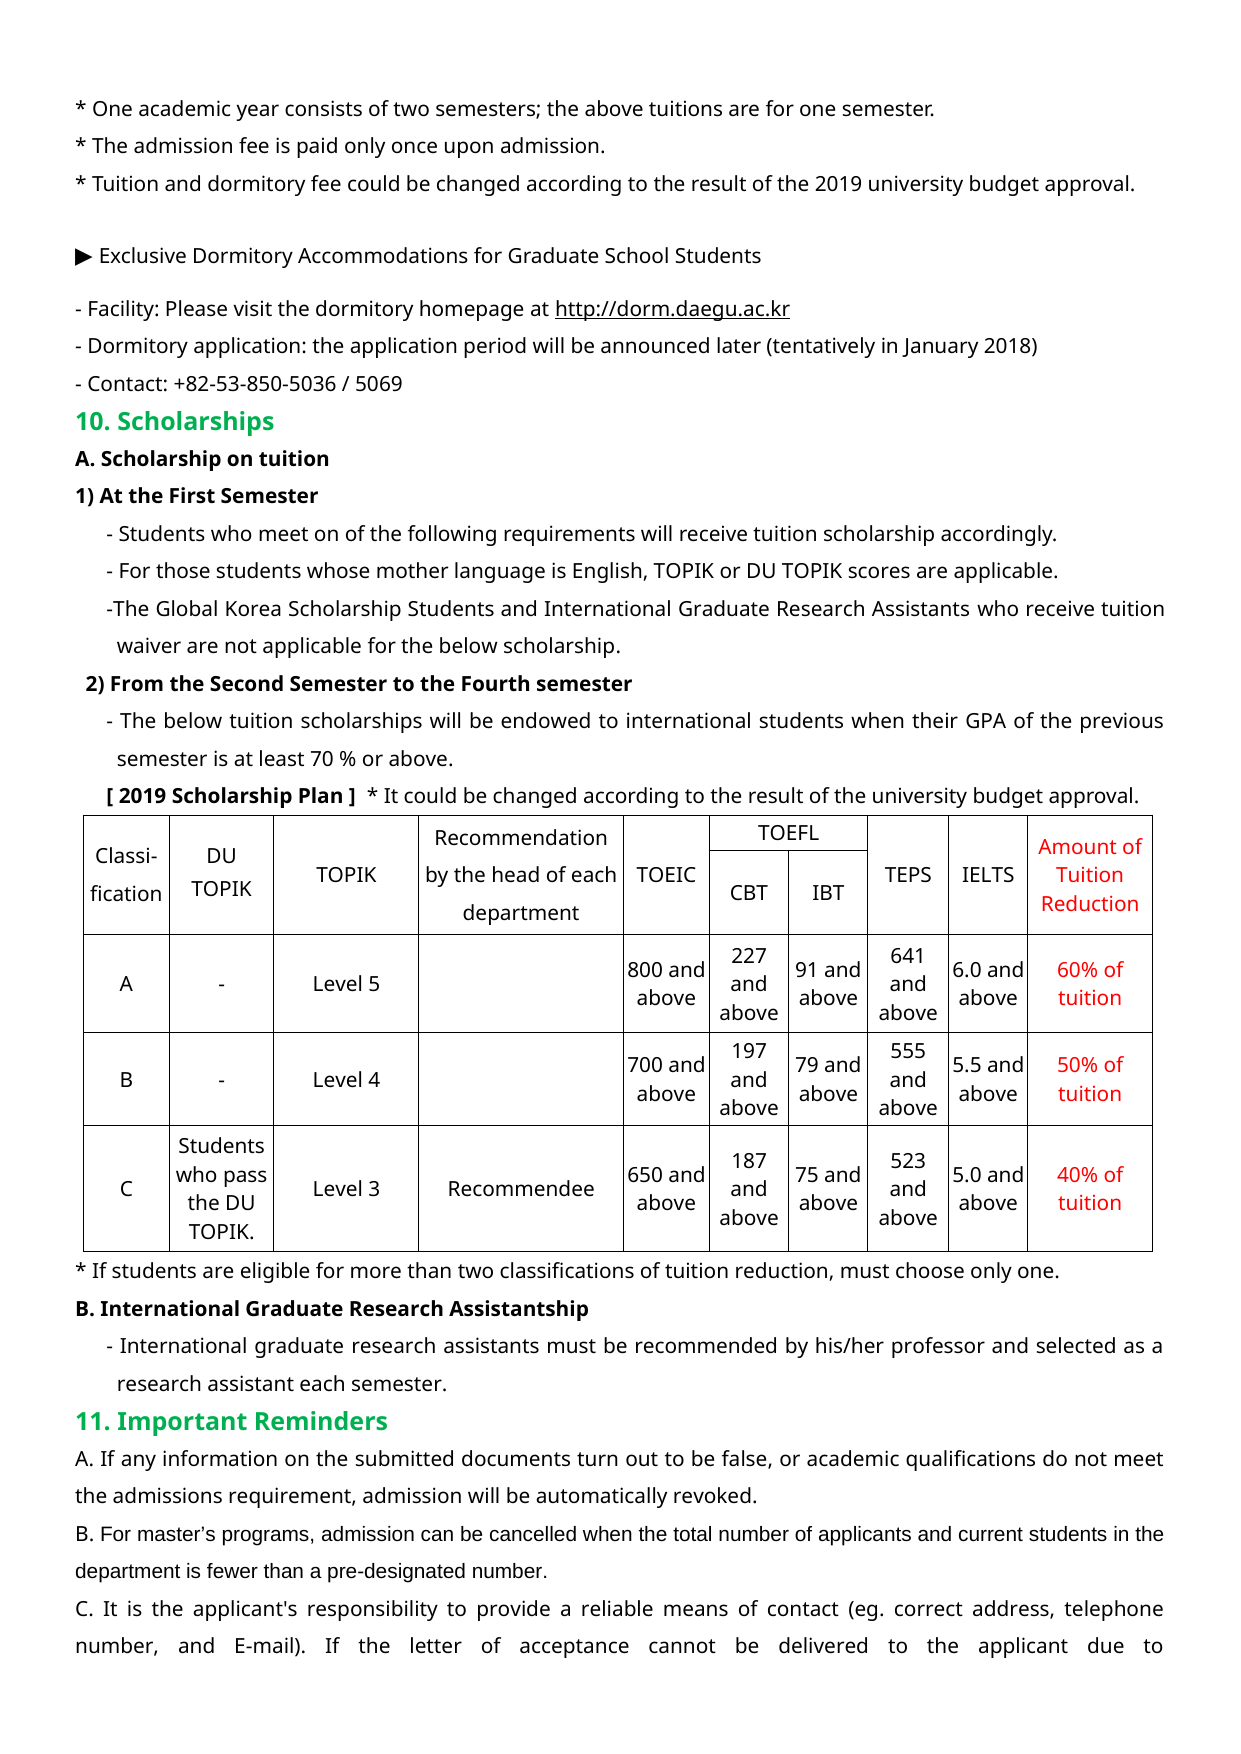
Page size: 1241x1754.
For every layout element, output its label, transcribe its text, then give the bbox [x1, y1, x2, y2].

table_cell 523 and above [868, 1126, 948, 1251]
table_header DU TOPIK [170, 816, 273, 934]
table_cell 5.5 and above [949, 1033, 1027, 1125]
table_cell 50% of tuition [1028, 1033, 1152, 1125]
table_cell 650 and above [624, 1126, 709, 1251]
table_cell - [170, 935, 273, 1032]
table_cell B [84, 1033, 169, 1125]
text * Tuition and dormitory fee could be changed according to the result of the 2019 university budget approval. [75, 164, 1165, 202]
table_cell 197 and above [710, 1033, 788, 1125]
text A. If any information on the submitted documents turn out to be false, or academic qualifications do not meet the admissions requirement, admission will be automatically revoked. [75, 1439, 1165, 1514]
table_cell Recommendee [419, 1126, 623, 1251]
table_cell 79 and above [789, 1033, 867, 1125]
table_cell IBT [789, 851, 867, 934]
text - For those students whose mother language is English, TOPIK or DU TOPIK scores are applicable. [75, 552, 1165, 589]
table_header Recommendation by the head of each department [419, 816, 623, 934]
text 10. Scholarships [75, 402, 1165, 439]
table_cell 227 and above [710, 935, 788, 1032]
text B. International Graduate Research Assistantship [75, 1289, 1165, 1327]
table_header TOPIK [274, 816, 418, 934]
table_header Classi-fication [84, 816, 169, 934]
text - The below tuition scholarships will be endowed to international students when their GPA of the previous semester is at least 70 % or above. [106, 702, 1165, 777]
table_cell Level 5 [274, 935, 418, 1032]
text - Students who meet on of the following requirements will receive tuition scholarship accordingly. [75, 514, 1165, 552]
text * The admission fee is paid only once upon admission. [75, 127, 1165, 164]
text 2) From the Second Semester to the Fourth semester [75, 664, 1165, 702]
text * One academic year consists of two semesters; the above tuitions are for one semester. [75, 89, 1165, 127]
table_cell 6.0 and above [949, 935, 1027, 1032]
table_cell Students who pass the DU TOPIK. [170, 1126, 273, 1251]
table_cell [419, 935, 623, 1032]
table_header TOEIC [624, 816, 709, 934]
text - Facility: Please visit the dormitory homepage at http://dorm.daegu.ac.kr [75, 289, 1165, 327]
text -The Global Korea Scholarship Students and International Graduate Research Assistants who receive tuition waiver are not applicable for the below scholarship. [106, 589, 1165, 664]
text A. Scholarship on tuition [75, 439, 1165, 477]
table_cell Level 4 [274, 1033, 418, 1125]
table_cell 187 and above [710, 1126, 788, 1251]
table_cell A [84, 935, 169, 1032]
table_header IELTS [949, 816, 1027, 934]
table_cell 555 and above [868, 1033, 948, 1125]
text ▶ Exclusive Dormitory Accommodations for Graduate School Students [75, 239, 1165, 271]
table_cell 60% of tuition [1028, 935, 1152, 1032]
table_cell 75 and above [789, 1126, 867, 1251]
table_cell 5.0 and above [949, 1126, 1027, 1251]
table_cell 40% of tuition [1028, 1126, 1152, 1251]
text [ 2019 Scholarship Plan ] * It could be changed according to the result of the university budget approval. [75, 777, 1165, 814]
text - International graduate research assistants must be recommended by his/her professor and selected as a research assistant each semester. [106, 1327, 1165, 1402]
table_cell 91 and above [789, 935, 867, 1032]
text - Dormitory application: the application period will be announced later (tentatively in January 2018) [75, 327, 1165, 364]
table_cell 641 and above [868, 935, 948, 1032]
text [75, 1589, 1165, 1664]
table_header TOEFL [710, 816, 867, 850]
table_cell - [170, 1033, 273, 1125]
text - Contact: +82-53-850-5036 / 5069 [75, 364, 1165, 402]
text B. For master’s programs, admission can be cancelled when the total number of applicants and current students in the department is fewer than a pre-designated number. [75, 1514, 1165, 1589]
text 1) At the First Semester [75, 477, 1165, 514]
text 11. Important Reminders [75, 1402, 1165, 1439]
table_header TEPS [868, 816, 948, 934]
table_cell C [84, 1126, 169, 1251]
table_cell Level 3 [274, 1126, 418, 1251]
table_cell 700 and above [624, 1033, 709, 1125]
table_header Amount of Tuition Reduction [1028, 816, 1152, 934]
table_cell [419, 1033, 623, 1125]
table_cell 800 and above [624, 935, 709, 1032]
text * If students are eligible for more than two classifications of tuition reduction, must choose only one. [75, 1252, 1165, 1289]
table_cell CBT [710, 851, 788, 934]
